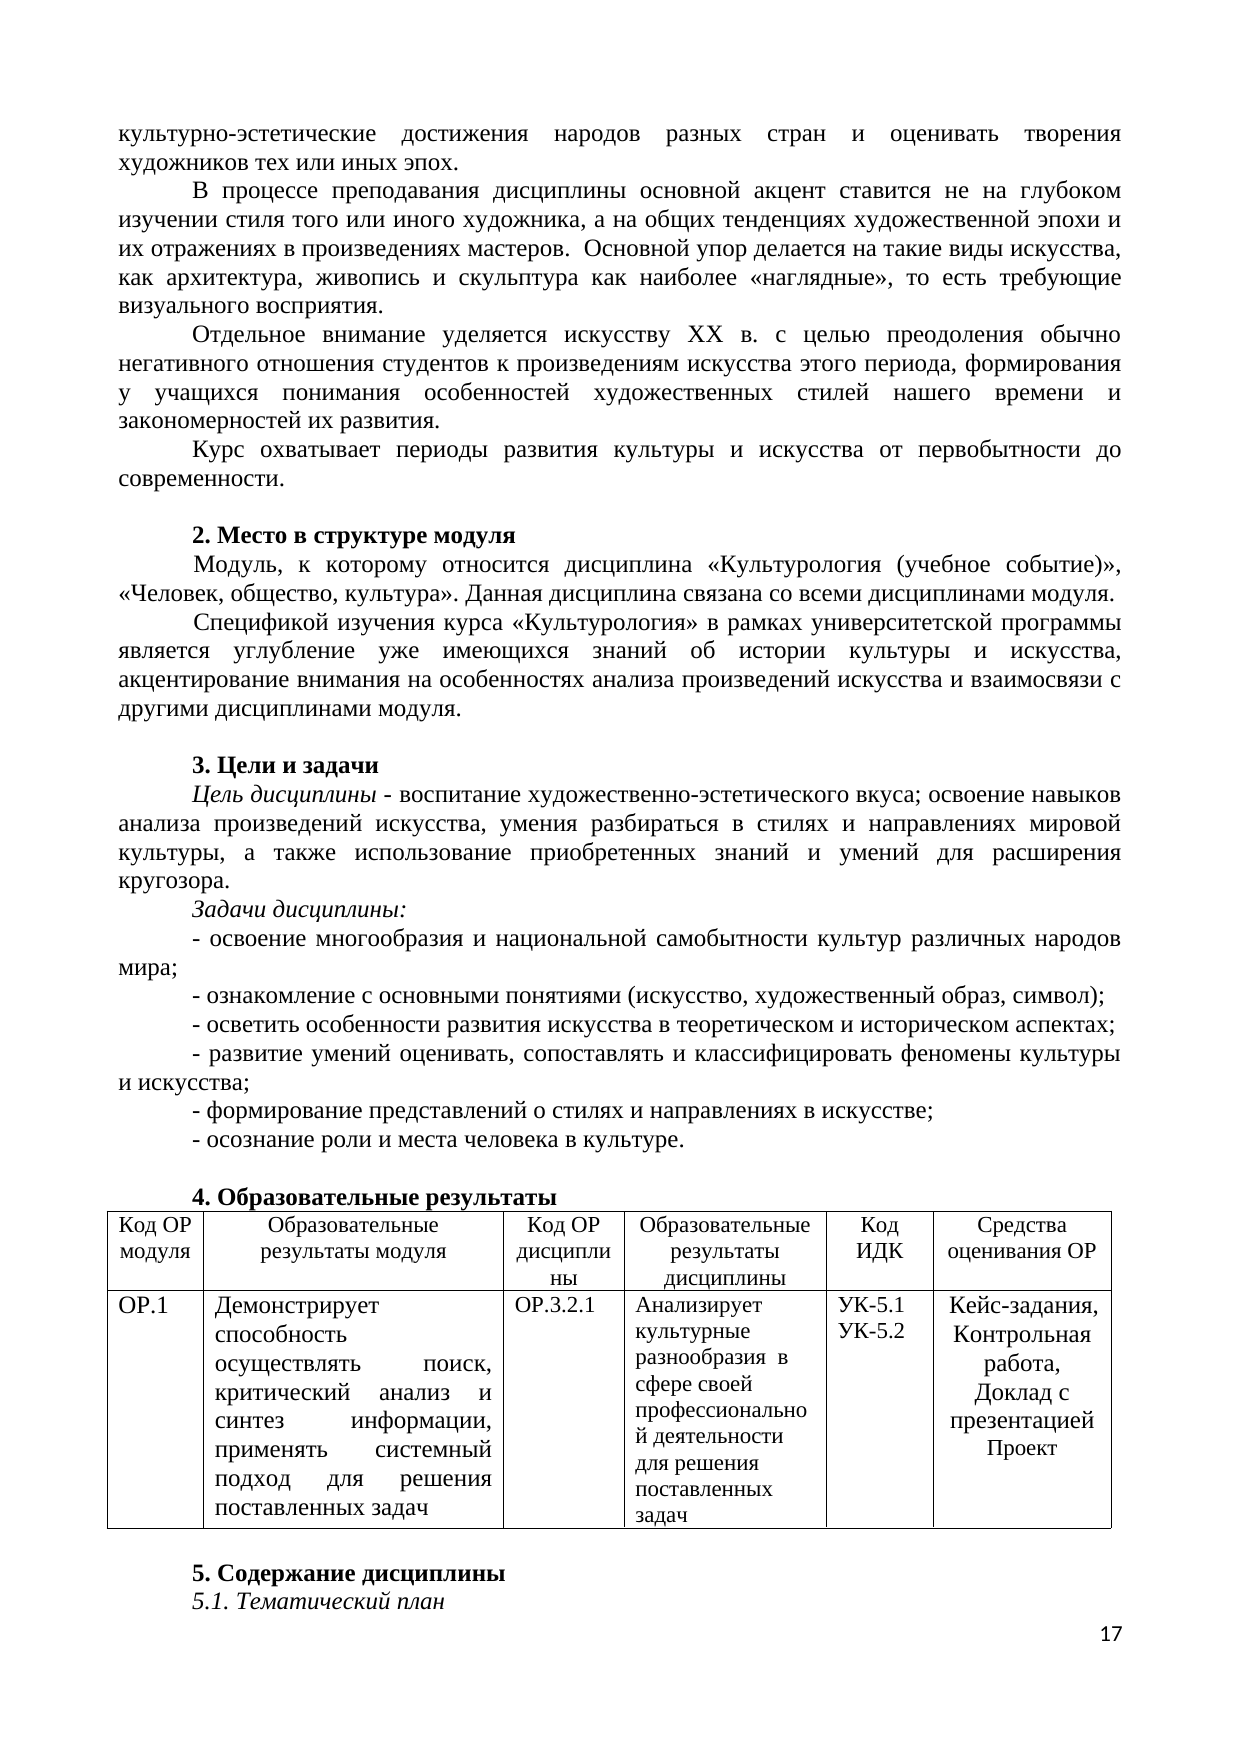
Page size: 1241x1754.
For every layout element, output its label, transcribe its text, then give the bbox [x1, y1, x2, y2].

list - развитие умений оценивать, сопоставлять и классифицировать феномены культуры и искусства; [118, 1038, 1122, 1096]
text Курс охватывает периоды развития культуры и искусства от первобытности до современности. [118, 434, 1122, 492]
list - осознание роли и места человека в культуре. [118, 1124, 1122, 1153]
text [118, 118, 1122, 176]
list - осветить особенности развития искусства в теоретическом и историческом аспектах; [118, 1009, 1122, 1038]
table_cell УК-5.1 УК-5.2 [826, 1291, 933, 1528]
table_header Код ИДК [827, 1212, 933, 1290]
table_cell ОР.1 [108, 1291, 203, 1528]
table_header Средства оценивания ОР [934, 1212, 1111, 1290]
list - ознакомление с основными понятиями (искусство, художественный образ, символ); [118, 981, 1122, 1009]
text 2. Место в структуре модуля [118, 521, 1122, 549]
text Отдельное внимание уделяется искусству XX в. с целью преодоления обычно негативного отношения студентов к произведениям искусства этого периода, формирования у учащихся понимания особенностей художественных стилей нашего времени и закономерностей их развития. [118, 319, 1122, 434]
table_cell ОР.3.2.1 [504, 1291, 624, 1528]
text 4. Образовательные результаты [118, 1182, 1122, 1211]
table_header Код ОР модуля [108, 1212, 203, 1290]
table_header Образовательные результаты дисциплины [625, 1212, 826, 1290]
text 3. Цели и задачи [118, 751, 1122, 779]
table_cell Анализирует культурные разнообразия в сфере своей профессиональной деятельности для решения поставленных задач [624, 1291, 826, 1528]
text Задачи дисциплины: [118, 894, 1122, 923]
list - формирование представлений о стилях и направлениях в искусстве; [118, 1096, 1122, 1124]
table_header Образовательные результаты модуля [204, 1212, 503, 1290]
text В процессе преподавания дисциплины основной акцент ставится не на глубоком изучении стиля того или иного художника, а на общих тенденциях художественной эпохи и их отражениях в произведениях мастеров. Основной упор делается на такие виды искусства, как архитектура, живопись и скульптура как наиболее «наглядные», то есть требующие визуального восприятия. [118, 176, 1122, 319]
list - освоение многообразия и национальной самобытности культур различных народов мира; [118, 923, 1122, 981]
table_header Код ОР дисциплины [504, 1212, 624, 1290]
text Цель дисциплины - воспитание художественно-эстетического вкуса; освоение навыков анализа произведений искусства, умения разбираться в стилях и направлениях мировой культуры, а также использование приобретенных знаний и умений для расширения кругозора. [118, 779, 1122, 894]
text 5. Содержание дисциплины [118, 1558, 1122, 1586]
table_cell Демонстрирует способность осуществлять поиск, критический анализ и синтез информации, применять системный подход для решения поставленных задач [204, 1291, 503, 1528]
list Спецификой изучения курса «Культурология» в рамках университетской программы является углубление уже имеющихся знаний об истории культуры и искусства, акцентирование внимания на особенностях анализа произведений искусства и взаимосвязи с другими дисциплинами модуля. [118, 607, 1122, 722]
list Модуль, к которому относится дисциплина «Культурология (учебное событие)», «Человек, общество, культура». Данная дисциплина связана со всеми дисциплинами модуля. [118, 549, 1122, 607]
table_cell Кейс-задания, Контрольная работа, Доклад с презентацией Проект [933, 1291, 1111, 1528]
text 5.1. Тематический план [118, 1586, 1122, 1615]
